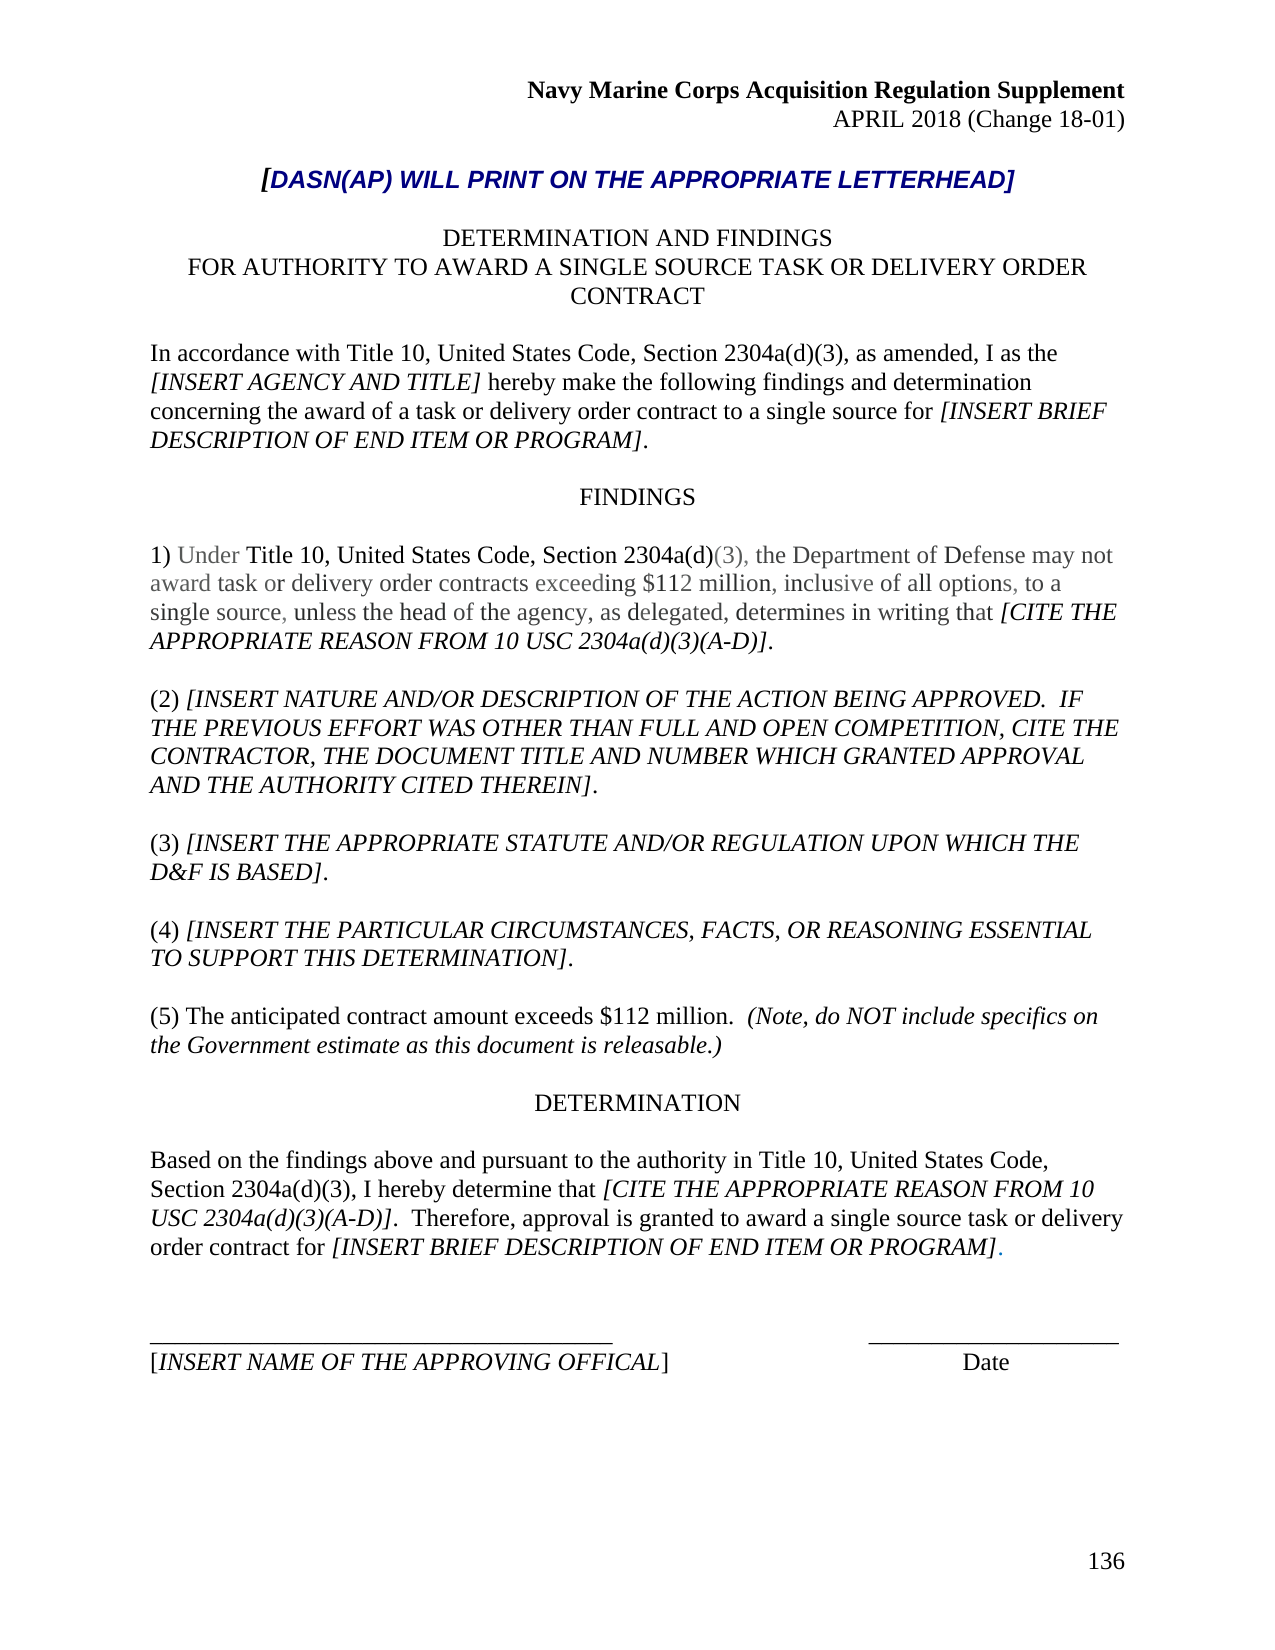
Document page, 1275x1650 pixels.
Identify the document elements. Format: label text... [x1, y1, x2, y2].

text FINDINGS [150, 482, 1125, 511]
text In accordance with Title 10, United States Code, Section 2304a(d)(3), as amended, I as the [INSERT AGENCY AND TITLE] hereby make the following findings and determination concerning the award of a task or delivery order contract to a single source for [INSERT BRIEF DESCRIPTION OF END ITEM OR PROGRAM]. [150, 338, 1125, 453]
text Based on the findings above and pursuant to the authority in Title 10, United States Code, Section 2304a(d)(3), I hereby determine that [CITE THE APPROPRIATE REASON FROM 10 USC 2304a(d)(3)(A-D)]. Therefore, approval is granted to award a single source task or delivery order contract for [INSERT BRIEF DESCRIPTION OF END ITEM OR PROGRAM]. [150, 1146, 1125, 1261]
text (4) [INSERT THE PARTICULAR CIRCUMSTANCES, FACTS, OR REASONING ESSENTIAL TO SUPPORT THIS DETERMINATION]. [150, 915, 1125, 972]
text [DASN(AP) WILL PRINT ON THE APPROPRIATE LETTERHEAD] [150, 161, 1125, 195]
text DETERMINATION [150, 1088, 1125, 1117]
text (2) [INSERT NATURE AND/OR DESCRIPTION OF THE ACTION BEING APPROVED. IF THE PREVIOUS EFFORT WAS OTHER THAN FULL AND OPEN COMPETITION, CITE THE CONTRACTOR, THE DOCUMENT TITLE AND NUMBER WHICH GRANTED APPROVAL AND THE AUTHORITY CITED THEREIN]. [150, 684, 1125, 799]
text _____________________________________ ____________________ [150, 1318, 1125, 1347]
text (3) [INSERT THE APPROPRIATE STATUTE AND/OR REGULATION UPON WHICH THE D&F IS BASED]. [150, 828, 1125, 886]
text (5) The anticipated contract amount exceeds $112 million. (Note, do NOT include specifics on the Government estimate as this document is releasable.) [150, 1001, 1125, 1059]
text DETERMINATION AND FINDINGS [150, 223, 1125, 252]
text 1) Under Title 10, United States Code, Section 2304a(d)(3), the Department of Defense may not award task or delivery order contracts exceeding $112 million, inclusive of all options, to a single source, unless the head of the agency, as delegated, determines in writing that [CITE THE APPROPRIATE REASON FROM 10 USC 2304a(d)(3)(A-D)]. [150, 540, 1125, 655]
text FOR AUTHORITY TO AWARD A SINGLE SOURCE TASK OR DELIVERY ORDER CONTRACT [150, 252, 1125, 310]
text [INSERT NAME OF THE APPROVING OFFICAL] Date [150, 1347, 1125, 1376]
